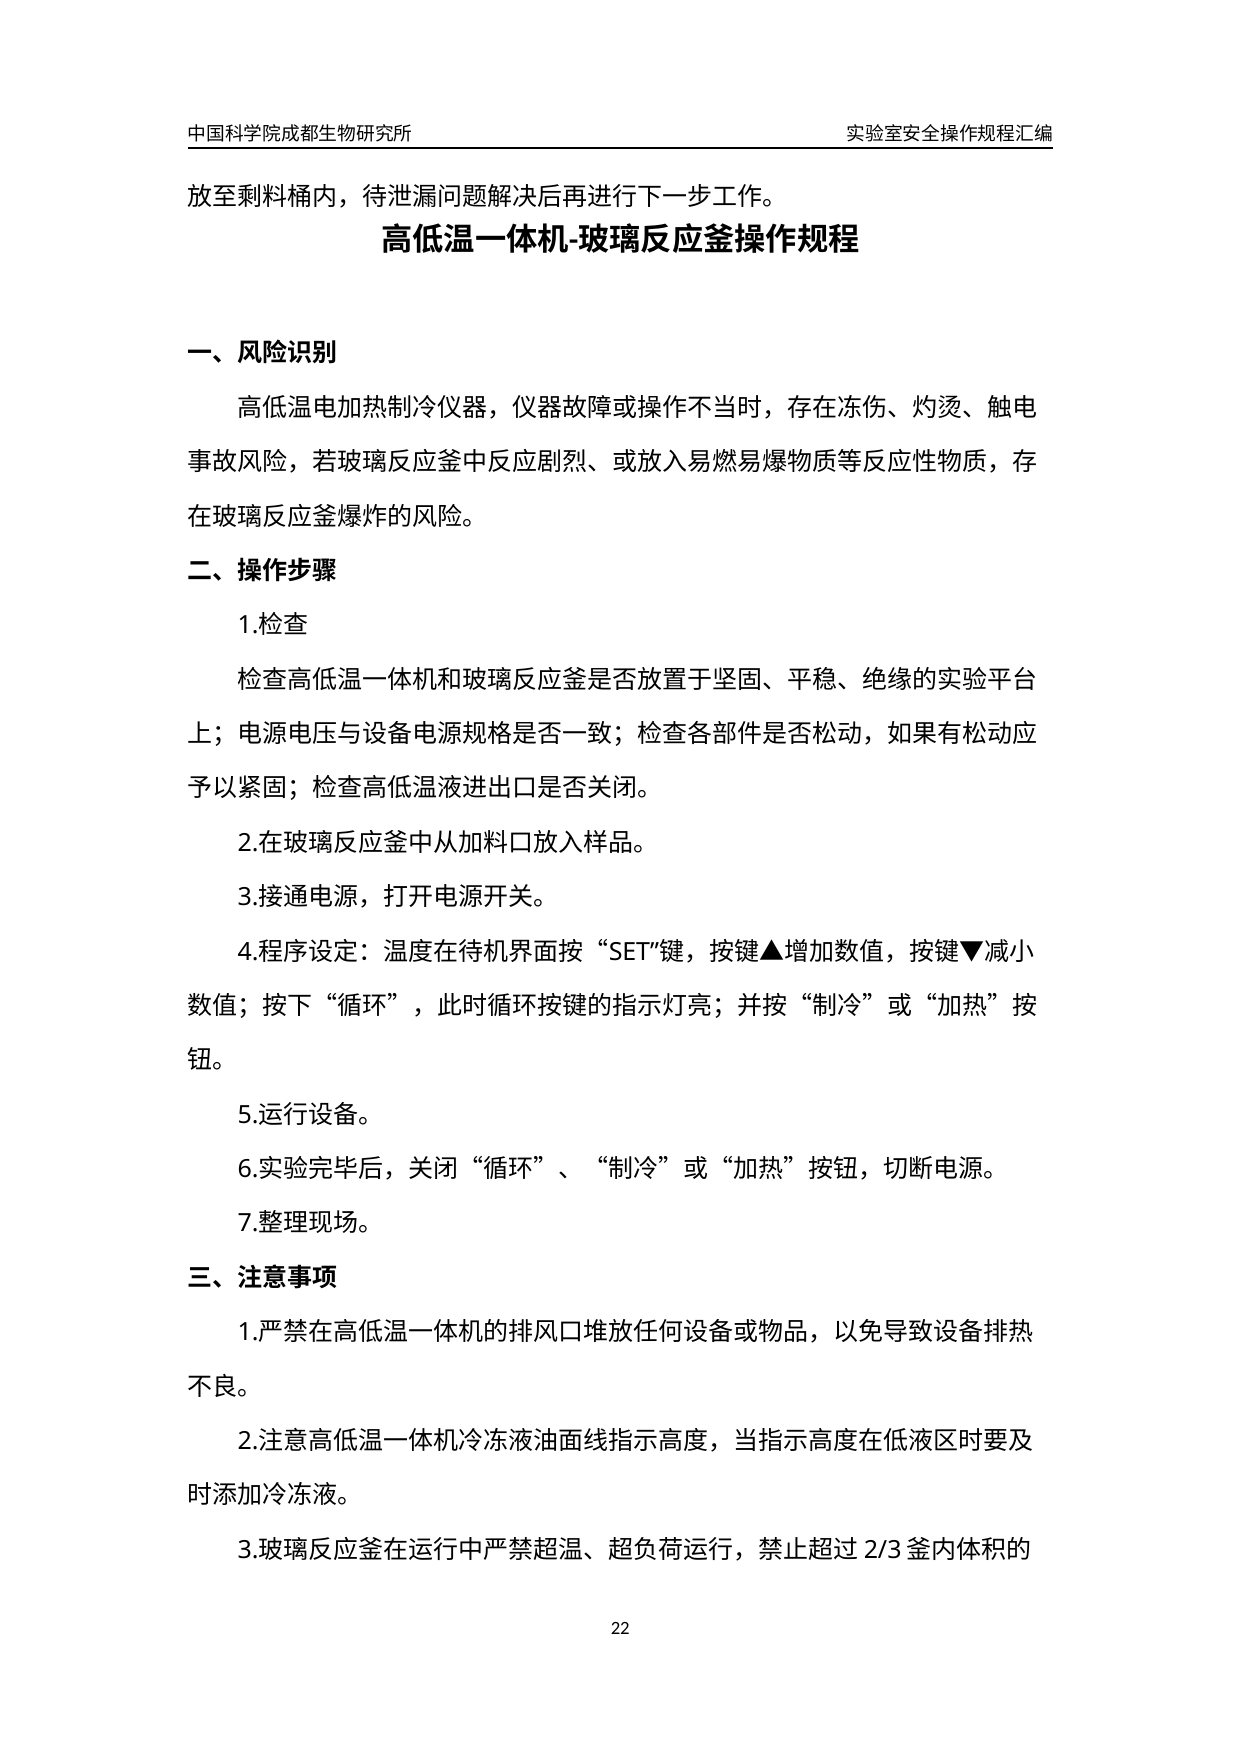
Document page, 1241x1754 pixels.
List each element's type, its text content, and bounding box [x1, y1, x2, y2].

list 高低温电加热制冷仪器，仪器故障或操作不当时，存在冻伤、灼烫、触电事故风险，若玻璃反应釜中反应剧烈、或放入易燃易爆物质等反应性物质，存在玻璃反应釜爆炸的风险。 [187, 387, 1053, 532]
text 一、风险识别 [187, 333, 1053, 369]
text 6.实验完毕后，关闭“循环”、“制冷”或“加热”按钮，切断电源。 [187, 1148, 1053, 1185]
text 检查高低温一体机和玻璃反应釜是否放置于坚固、平稳、绝缘的实验平台上；电源电压与设备电源规格是否一致；检查各部件是否松动，如果有松动应予以紧固；检查高低温液进出口是否关闭。 [187, 659, 1053, 804]
text 1.检查 [187, 605, 1053, 641]
text 二、操作步骤 [187, 550, 1053, 587]
subtitle 高低温一体机-玻璃反应釜操作规程 [187, 214, 1053, 259]
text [187, 168, 1053, 214]
text 2.在玻璃反应釜中从加料口放入样品。 [187, 822, 1053, 858]
text 1.严禁在高低温一体机的排风口堆放任何设备或物品，以免导致设备排热不良。 [187, 1312, 1053, 1402]
text 3.接通电源，打开电源开关。 [187, 877, 1053, 913]
text 2.注意高低温一体机冷冻液油面线指示高度，当指示高度在低液区时要及时添加冷冻液。 [187, 1420, 1053, 1511]
text 5.运行设备。 [187, 1094, 1053, 1130]
text 7.整理现场。 [187, 1203, 1053, 1239]
text 三、注意事项 [187, 1257, 1053, 1293]
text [187, 1529, 1053, 1565]
text 4.程序设定：温度在待机界面按“SET”键，按键▲增加数值，按键▼减小数值；按下“循环”，此时循环按键的指示灯亮；并按“制冷”或“加热”按钮。 [187, 931, 1053, 1076]
